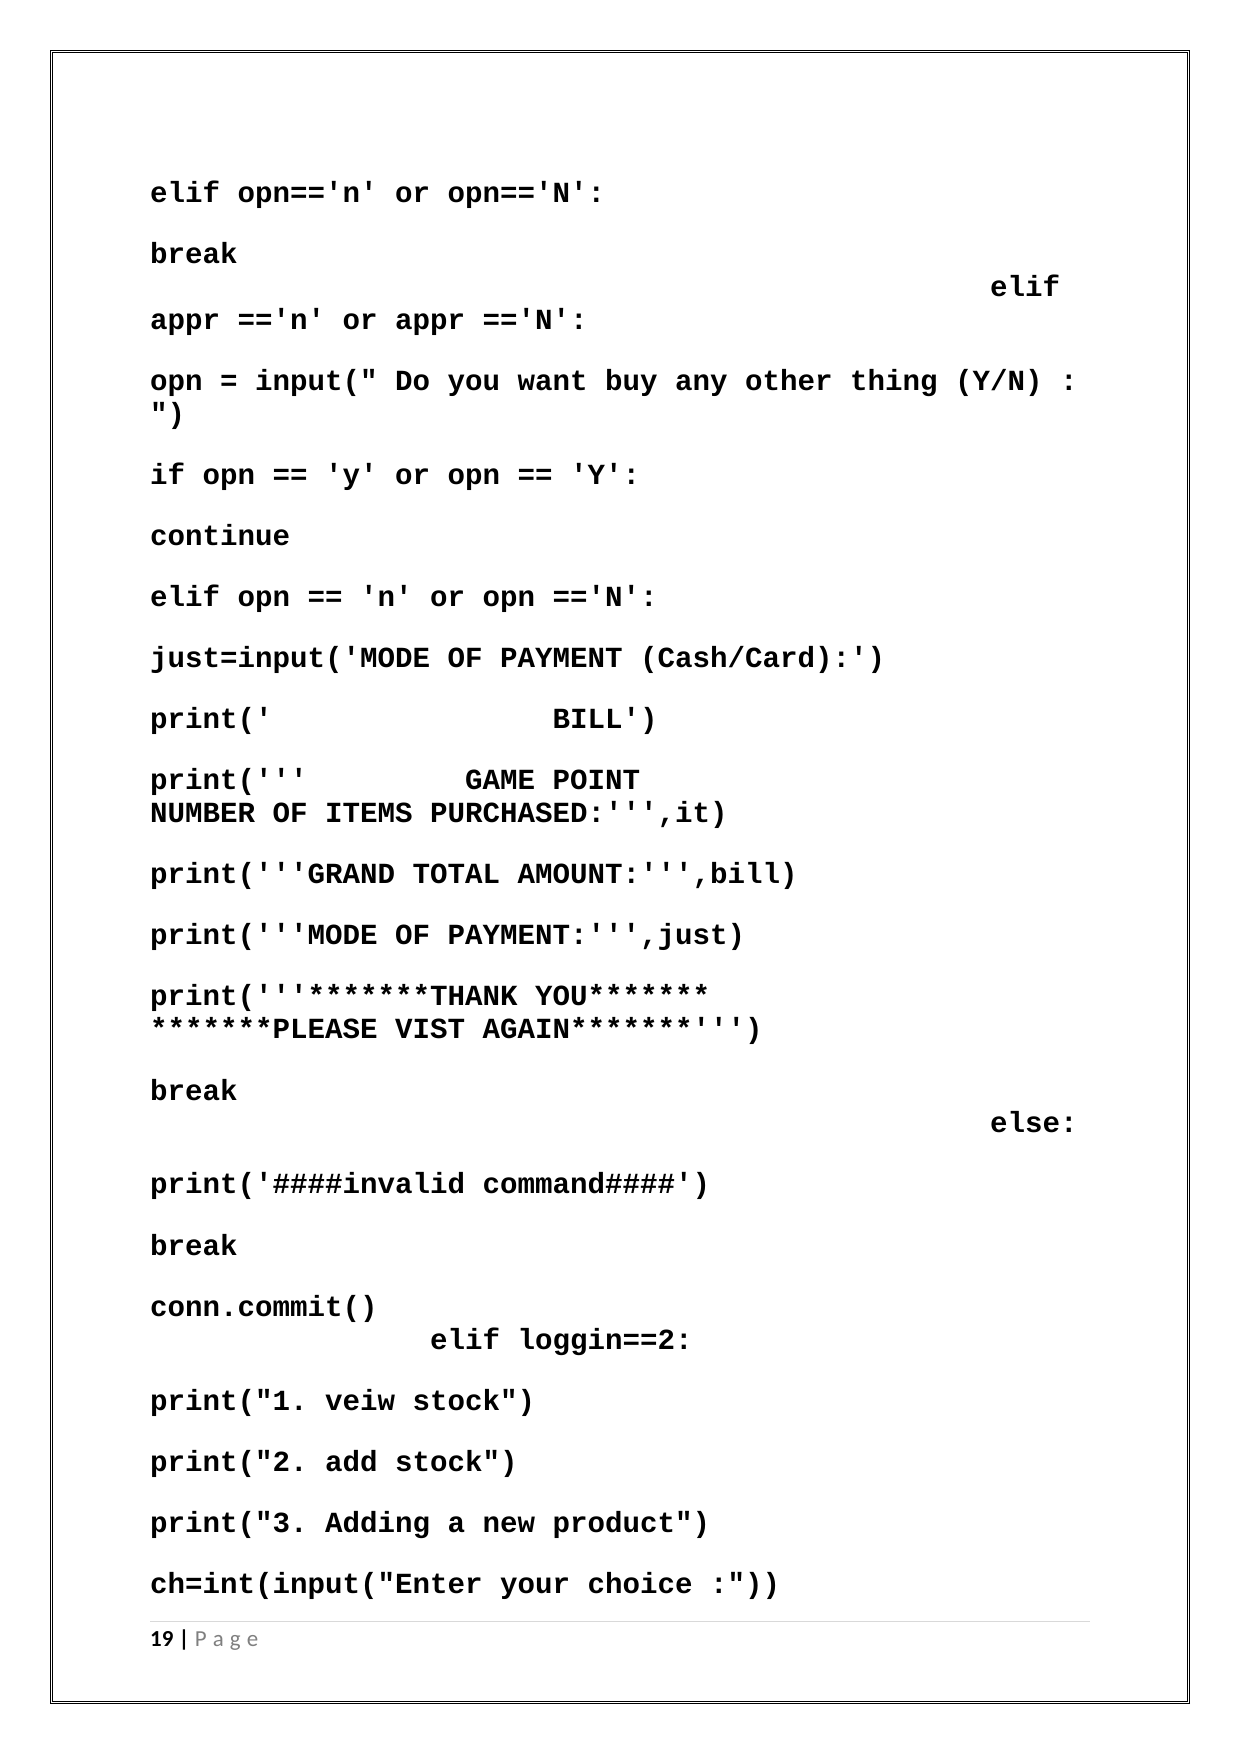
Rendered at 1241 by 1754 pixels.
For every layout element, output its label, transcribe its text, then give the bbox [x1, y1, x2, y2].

text elif opn == 'n' or opn =='N': [150, 554, 1090, 615]
text elif opn=='n' or opn=='N': [150, 150, 1090, 211]
text conn.commit() [150, 1264, 1090, 1325]
text print('''GRAND TOTAL AMOUNT:''',bill) [150, 831, 1090, 892]
text print('''*******THANK YOU******* [150, 953, 1090, 1014]
text break [150, 1203, 1090, 1264]
text ch=int(input("Enter your choice :")) [150, 1541, 1090, 1602]
text NUMBER OF ITEMS PURCHASED:''',it) [150, 798, 1090, 831]
text continue [150, 493, 1090, 554]
text elif loggin==2: [150, 1325, 1090, 1358]
text elif appr =='n' or appr =='N': [150, 272, 1090, 338]
text print("3. Adding a new product") [150, 1480, 1090, 1541]
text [150, 338, 1090, 432]
text just=input('MODE OF PAYMENT (Cash/Card):') [150, 615, 1090, 676]
text if opn == 'y' or opn == 'Y': [150, 432, 1090, 493]
text print("2. add stock") [150, 1419, 1090, 1480]
text print('''MODE OF PAYMENT:''',just) [150, 892, 1090, 953]
text print(''' GAME POINT [150, 737, 1090, 798]
text break [150, 211, 1090, 272]
text else: [150, 1109, 1090, 1142]
text print('####invalid command####') [150, 1142, 1090, 1203]
text print(' BILL') [150, 676, 1090, 737]
text print("1. veiw stock") [150, 1358, 1090, 1419]
text break [150, 1048, 1090, 1109]
text *******PLEASE VIST AGAIN*******''') [150, 1014, 1090, 1048]
